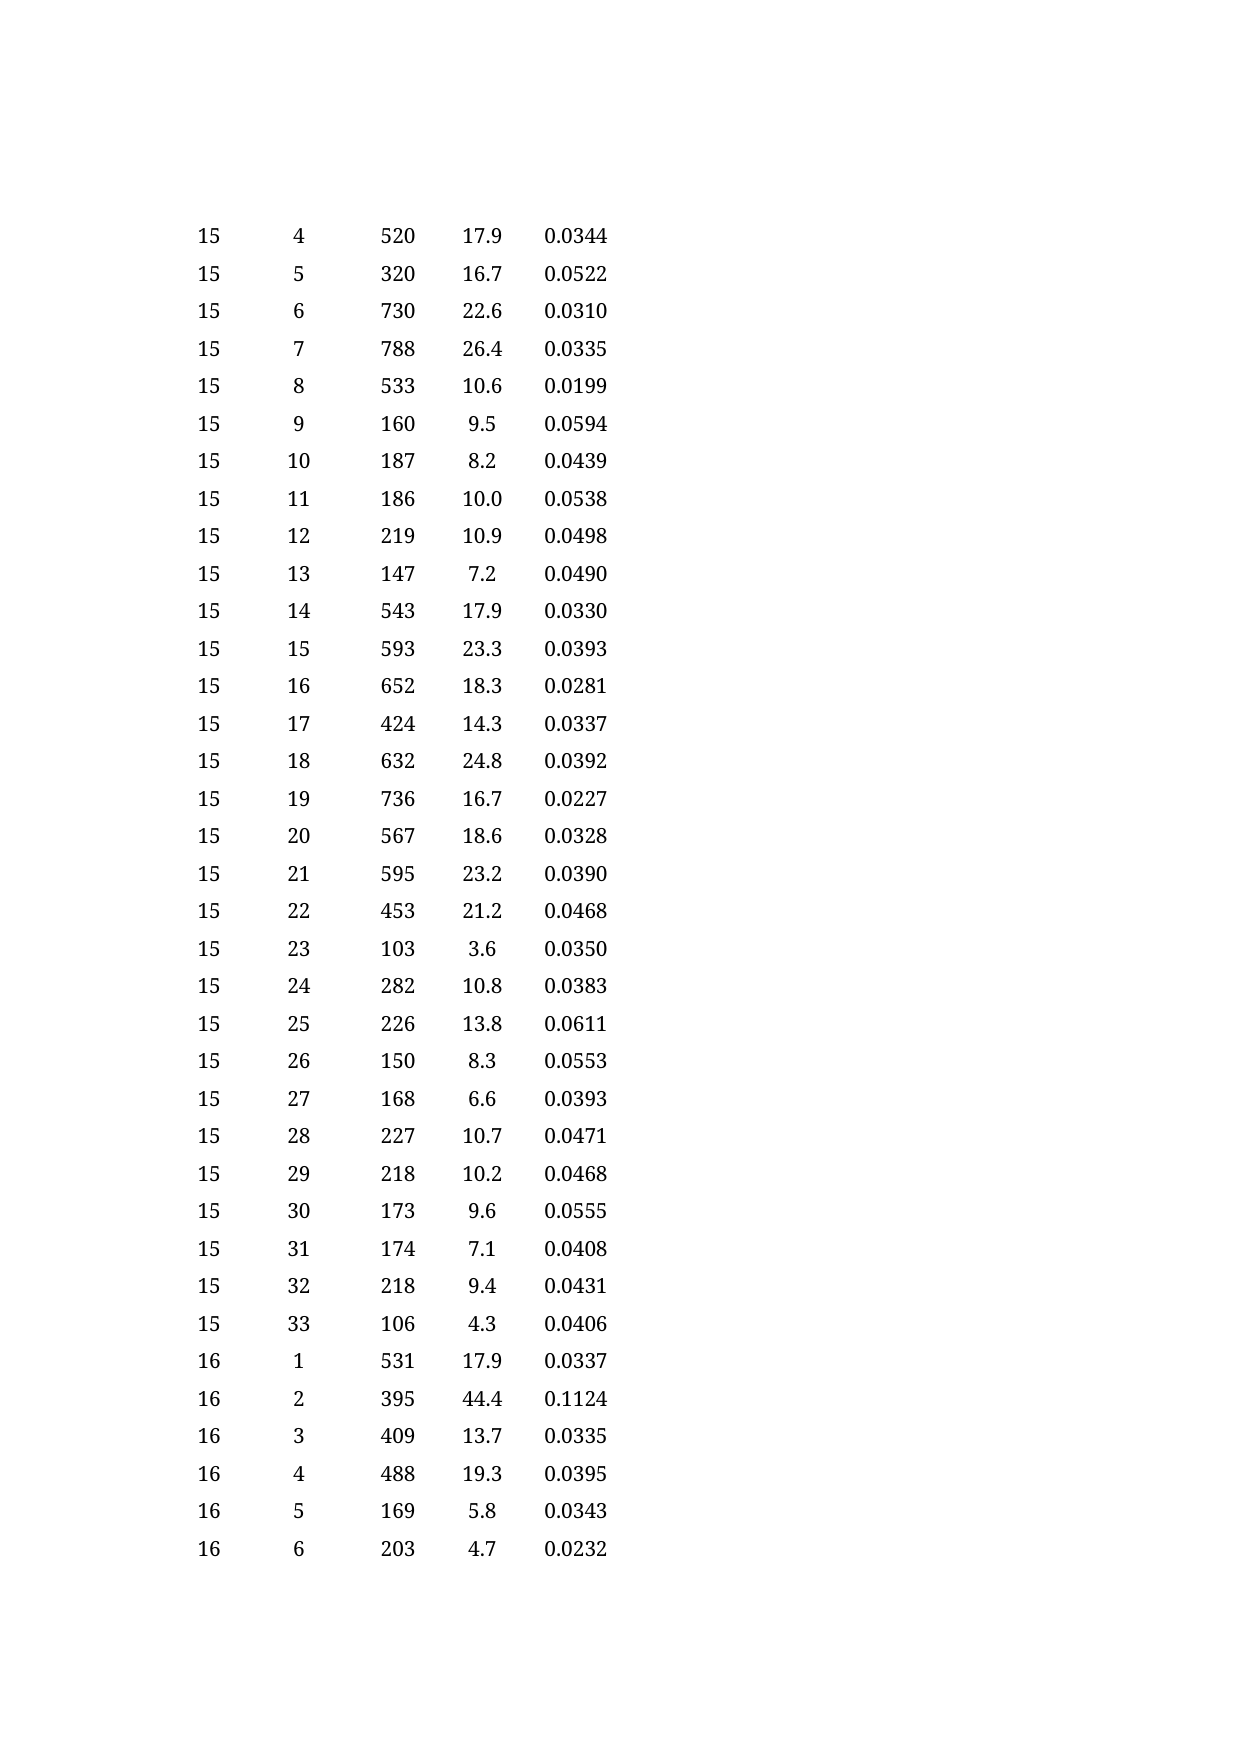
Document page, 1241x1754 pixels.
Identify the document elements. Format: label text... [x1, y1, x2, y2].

table_cell 0.0611 [525, 1004, 626, 1042]
table_cell 0.0383 [525, 967, 626, 1004]
table_cell 15 [177, 442, 240, 479]
table_cell 15 [177, 854, 240, 892]
table_cell 30 [240, 1192, 357, 1229]
table_cell 18.6 [439, 817, 525, 854]
table_cell 2 [240, 1379, 357, 1417]
table_cell 24.8 [439, 742, 525, 779]
table_cell 9 [240, 404, 357, 442]
table_cell 736 [357, 779, 439, 817]
table_cell 18.3 [439, 667, 525, 704]
table_cell 6.6 [439, 1079, 525, 1117]
table_cell 19 [240, 779, 357, 817]
table_cell 0.0522 [525, 254, 626, 292]
table_cell 730 [357, 292, 439, 329]
table_cell 106 [357, 1304, 439, 1342]
table_cell 174 [357, 1229, 439, 1267]
table_cell 21 [240, 854, 357, 892]
table_cell 29 [240, 1154, 357, 1192]
table_cell 15 [177, 1154, 240, 1192]
table_cell 15 [177, 1004, 240, 1042]
table_cell 3 [240, 1417, 357, 1454]
table_cell 21.2 [439, 892, 525, 929]
table_cell 531 [357, 1342, 439, 1379]
table_cell 632 [357, 742, 439, 779]
table_cell 15 [177, 667, 240, 704]
table_cell 1 [240, 1342, 357, 1379]
table_cell 26.4 [439, 329, 525, 367]
table_cell 15 [177, 1079, 240, 1117]
table_cell 9.6 [439, 1192, 525, 1229]
table_cell 5 [240, 1492, 357, 1529]
table_cell 4.7 [439, 1529, 525, 1567]
table_cell 23.3 [439, 629, 525, 667]
table_cell 15 [177, 329, 240, 367]
table_cell 15 [177, 1117, 240, 1154]
table_cell 0.0555 [525, 1192, 626, 1229]
table_cell 19.3 [439, 1454, 525, 1492]
table_cell 595 [357, 854, 439, 892]
table_cell 8.2 [439, 442, 525, 479]
table_cell 169 [357, 1492, 439, 1529]
table_cell 0.0498 [525, 517, 626, 554]
table_cell 10.6 [439, 367, 525, 404]
table_cell 0.0337 [525, 704, 626, 742]
table_cell 0.0431 [525, 1267, 626, 1304]
table_cell 5 [240, 254, 357, 292]
table_cell 0.0337 [525, 1342, 626, 1379]
table_cell 7.2 [439, 554, 525, 592]
table_cell 424 [357, 704, 439, 742]
table_cell 32 [240, 1267, 357, 1304]
table_cell 160 [357, 404, 439, 442]
table_cell 22.6 [439, 292, 525, 329]
table_cell 15 [177, 367, 240, 404]
table_cell 16.7 [439, 254, 525, 292]
table_cell 16 [177, 1529, 240, 1567]
table_cell 15 [177, 404, 240, 442]
table_cell 16 [177, 1342, 240, 1379]
table_cell 24 [240, 967, 357, 1004]
table_cell 15 [177, 704, 240, 742]
table_cell 10.0 [439, 479, 525, 517]
table_cell 0.0471 [525, 1117, 626, 1154]
table_cell 0.0328 [525, 817, 626, 854]
table_cell 15 [177, 554, 240, 592]
table_cell 0.0335 [525, 329, 626, 367]
table_cell 10 [240, 442, 357, 479]
table_cell 788 [357, 329, 439, 367]
table_cell 409 [357, 1417, 439, 1454]
table_cell 17.9 [439, 217, 525, 254]
table_cell 6 [240, 1529, 357, 1567]
table_cell 10.7 [439, 1117, 525, 1154]
table_cell 14.3 [439, 704, 525, 742]
table_cell 15 [177, 629, 240, 667]
table_cell 168 [357, 1079, 439, 1117]
table_cell 11 [240, 479, 357, 517]
table_cell 17 [240, 704, 357, 742]
table_cell 4.3 [439, 1304, 525, 1342]
table_cell 6 [240, 292, 357, 329]
table_cell 0.0227 [525, 779, 626, 817]
table_cell 0.0594 [525, 404, 626, 442]
table_cell 4 [240, 1454, 357, 1492]
table_cell 652 [357, 667, 439, 704]
table_cell 15 [177, 292, 240, 329]
table_cell 488 [357, 1454, 439, 1492]
table_cell 218 [357, 1267, 439, 1304]
table_cell 0.0232 [525, 1529, 626, 1567]
table_cell 16 [177, 1417, 240, 1454]
table_cell 23 [240, 929, 357, 967]
table_cell 3.6 [439, 929, 525, 967]
table_cell 15 [177, 742, 240, 779]
table_cell 7 [240, 329, 357, 367]
table_cell 15 [177, 254, 240, 292]
table_cell 8 [240, 367, 357, 404]
table_cell 16 [177, 1379, 240, 1417]
table_cell 0.0330 [525, 592, 626, 629]
table_cell 395 [357, 1379, 439, 1417]
table_cell 15 [177, 592, 240, 629]
table_cell 15 [177, 1267, 240, 1304]
table_cell 186 [357, 479, 439, 517]
table_cell 0.0390 [525, 854, 626, 892]
table_cell 0.0350 [525, 929, 626, 967]
table_cell 15 [177, 929, 240, 967]
table_cell 4 [240, 217, 357, 254]
table_cell 26 [240, 1042, 357, 1079]
table_cell 14 [240, 592, 357, 629]
table_cell 15 [177, 967, 240, 1004]
table_cell 103 [357, 929, 439, 967]
table_cell 13.7 [439, 1417, 525, 1454]
table_cell 453 [357, 892, 439, 929]
table_cell 12 [240, 517, 357, 554]
table_cell 0.0538 [525, 479, 626, 517]
table_cell 203 [357, 1529, 439, 1567]
table_cell 10.8 [439, 967, 525, 1004]
table_cell 27 [240, 1079, 357, 1117]
table_cell 10.2 [439, 1154, 525, 1192]
table_cell 0.0393 [525, 1079, 626, 1117]
table_cell 593 [357, 629, 439, 667]
table_cell 543 [357, 592, 439, 629]
table_cell 16 [177, 1492, 240, 1529]
table_cell 533 [357, 367, 439, 404]
table_cell 187 [357, 442, 439, 479]
table_cell 320 [357, 254, 439, 292]
table_cell 0.0406 [525, 1304, 626, 1342]
table_cell 13 [240, 554, 357, 592]
table_cell 22 [240, 892, 357, 929]
table_cell 16.7 [439, 779, 525, 817]
table_cell 219 [357, 517, 439, 554]
table_cell 16 [177, 1454, 240, 1492]
table_cell 7.1 [439, 1229, 525, 1267]
table_cell 15 [240, 629, 357, 667]
table_cell 17.9 [439, 1342, 525, 1379]
table_cell 0.0310 [525, 292, 626, 329]
table_cell 17.9 [439, 592, 525, 629]
table_cell 0.0199 [525, 367, 626, 404]
table_cell 0.0490 [525, 554, 626, 592]
table_cell 15 [177, 817, 240, 854]
table_cell 0.0343 [525, 1492, 626, 1529]
table_cell 33 [240, 1304, 357, 1342]
table_cell 520 [357, 217, 439, 254]
table_cell 218 [357, 1154, 439, 1192]
table_cell 15 [177, 1042, 240, 1079]
table_cell 147 [357, 554, 439, 592]
table_cell 31 [240, 1229, 357, 1267]
table_cell 0.0408 [525, 1229, 626, 1267]
table_cell 15 [177, 1304, 240, 1342]
table_cell 10.9 [439, 517, 525, 554]
table_cell 0.0392 [525, 742, 626, 779]
table_cell 0.0393 [525, 629, 626, 667]
table_cell 0.0553 [525, 1042, 626, 1079]
table_cell 226 [357, 1004, 439, 1042]
table_cell 18 [240, 742, 357, 779]
table_cell 5.8 [439, 1492, 525, 1529]
table_cell 8.3 [439, 1042, 525, 1079]
table_cell 227 [357, 1117, 439, 1154]
table_cell 15 [177, 1229, 240, 1267]
table_cell 16 [240, 667, 357, 704]
table_cell 15 [177, 779, 240, 817]
table_cell 15 [177, 517, 240, 554]
table_cell 0.0439 [525, 442, 626, 479]
table_cell 0.0335 [525, 1417, 626, 1454]
table_cell 28 [240, 1117, 357, 1154]
table_cell 0.0395 [525, 1454, 626, 1492]
table_cell 20 [240, 817, 357, 854]
table_cell 44.4 [439, 1379, 525, 1417]
table_cell 0.0468 [525, 1154, 626, 1192]
table_cell 150 [357, 1042, 439, 1079]
table_cell 567 [357, 817, 439, 854]
table_cell 9.4 [439, 1267, 525, 1304]
table_cell 282 [357, 967, 439, 1004]
table_cell 15 [177, 892, 240, 929]
table_cell 0.0344 [525, 217, 626, 254]
table_cell 0.1124 [525, 1379, 626, 1417]
table_cell 15 [177, 1192, 240, 1229]
table_cell 173 [357, 1192, 439, 1229]
table_cell 25 [240, 1004, 357, 1042]
table_cell 0.0468 [525, 892, 626, 929]
table_cell 9.5 [439, 404, 525, 442]
table_cell 0.0281 [525, 667, 626, 704]
table_cell 23.2 [439, 854, 525, 892]
table_cell 13.8 [439, 1004, 525, 1042]
table_cell 15 [177, 217, 240, 254]
table_cell 15 [177, 479, 240, 517]
